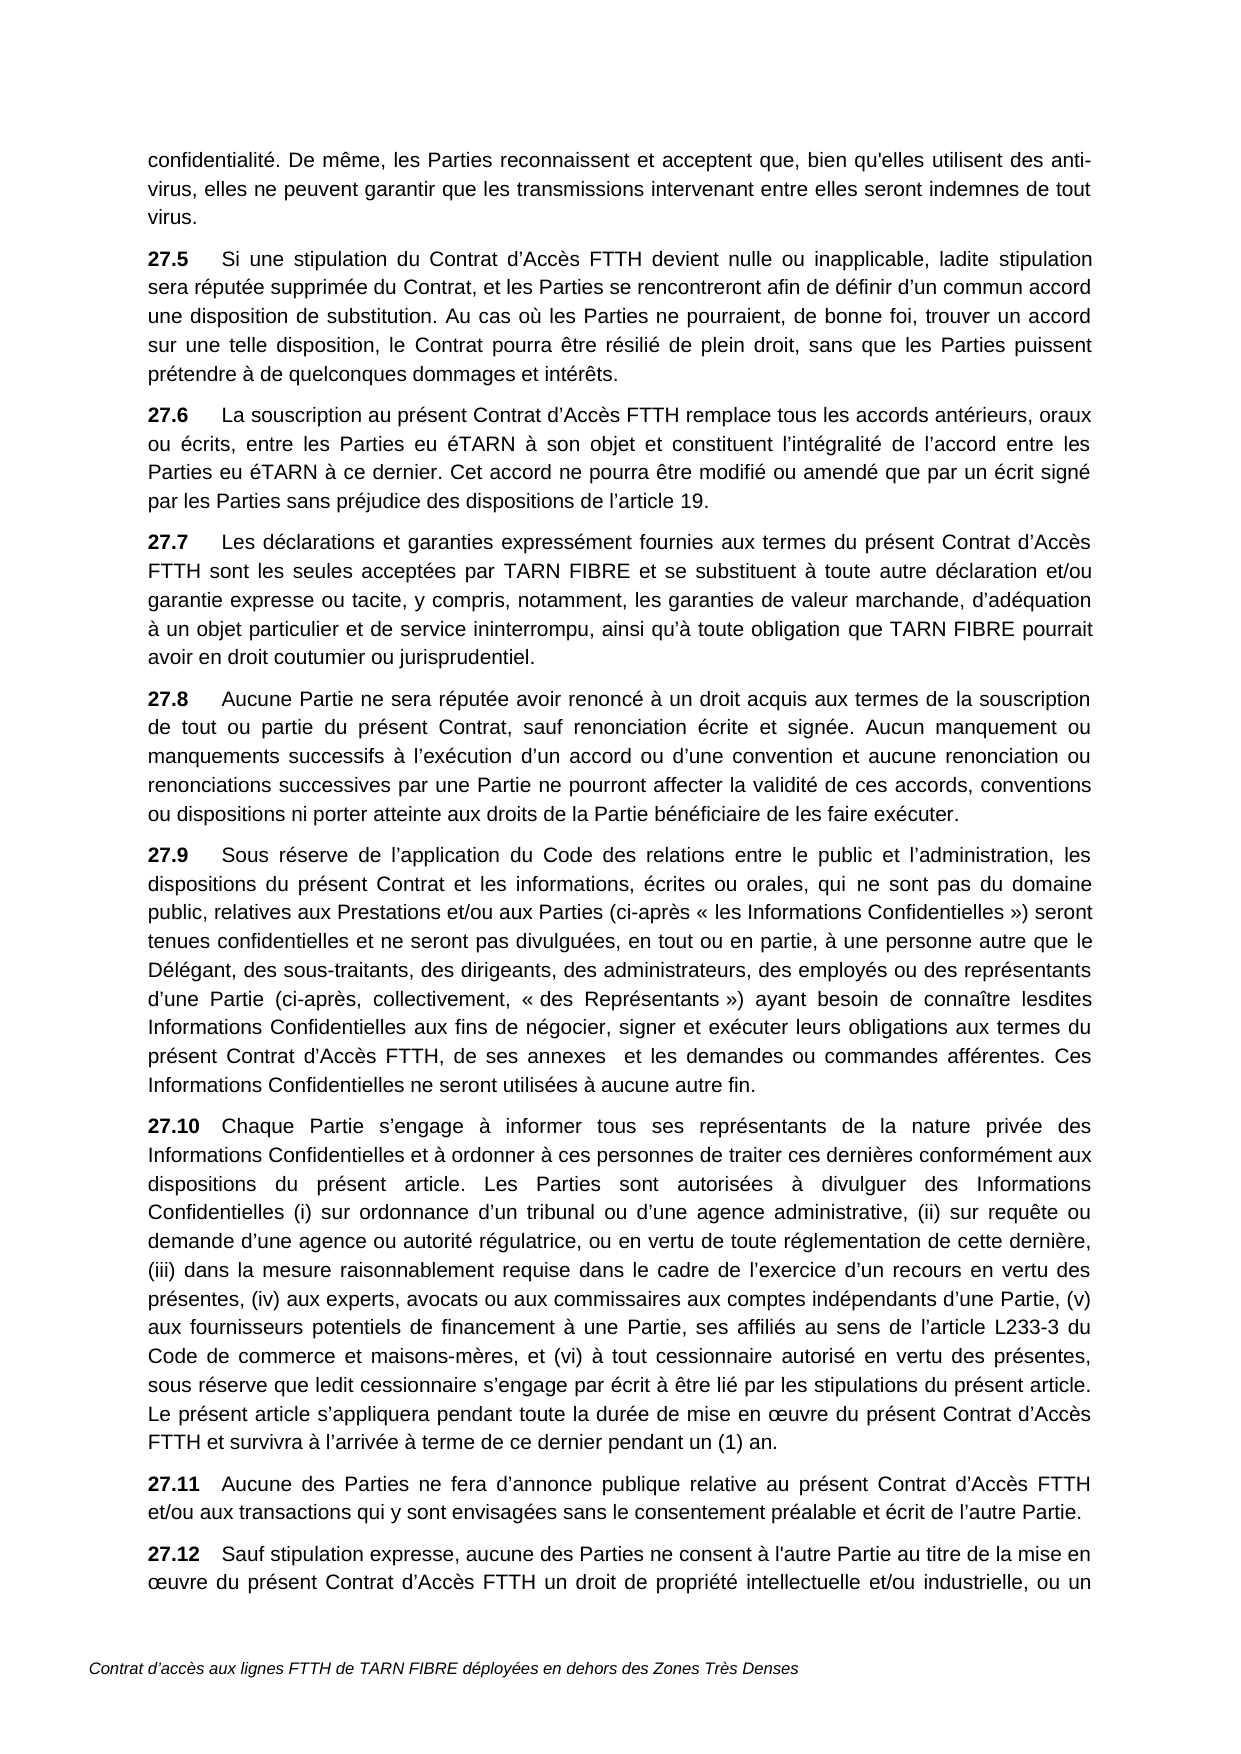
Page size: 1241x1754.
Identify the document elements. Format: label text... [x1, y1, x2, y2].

text 27.7 Les déclarations et garanties expressément fournies aux termes du présent Contrat d’Accès FTTH sont les seules acceptées par TARN FIBRE et se substituent à toute autre déclaration et/ou garantie expresse ou tacite, y compris, notamment, les garanties de valeur marchande, d’adéquation à un objet particulier et de service ininterrompu, ainsi qu’à toute obligation que TARN FIBRE pourrait avoir en droit coutumier ou jurisprudentiel. [148, 530, 1093, 669]
text 27.11 Aucune des Parties ne fera d’annonce publique relative au présent Contrat d’Accès FTTH et/ou aux transactions qui y sont envisagées sans le consentement préalable et écrit de l’autre Partie. [148, 1471, 1093, 1524]
text 27.5 Si une stipulation du Contrat d’Accès FTTH devient nulle ou inapplicable, ladite stipulation sera réputée supprimée du Contrat, et les Parties se rencontreront afin de définir d’un commun accord une disposition de substitution. Au cas où les Parties ne pourraient, de bonne foi, trouver un accord sur une telle disposition, le Contrat pourra être résilié de plein droit, sans que les Parties puissent prétendre à de quelconques dommages et intérêts. [148, 246, 1093, 385]
text 27.9 Sous réserve de l’application du Code des relations entre le public et l’administration, les dispositions du présent Contrat et les informations, écrites ou orales, qui ne sont pas du domaine public, relatives aux Prestations et/ou aux Parties (ci-après « les Informations Confidentielles ») seront tenues confidentielles et ne seront pas divulguées, en tout ou en partie, à une personne autre que le Délégant, des sous-traitants, des dirigeants, des administrateurs, des employés ou des représentants d’une Partie (ci-après, collectivement, « des Représentants ») ayant besoin de connaître lesdites Informations Confidentielles aux fins de négocier, signer et exécuter leurs obligations aux termes du présent Contrat d’Accès FTTH, de ses annexes et les demandes ou commandes afférentes. Ces Informations Confidentielles ne seront utilisées à aucune autre fin. [148, 843, 1093, 1097]
text 27.8 Aucune Partie ne sera réputée avoir renoncé à un droit acquis aux termes de la souscription de tout ou partie du présent Contrat, sauf renonciation écrite et signée. Aucun manquement ou manquements successifs à l’exécution d’un accord ou d’une convention et aucune renonciation ou renonciations successives par une Partie ne pourront affecter la validité de ces accords, conventions ou dispositions ni porter atteinte aux droits de la Partie bénéficiaire de les faire exécuter. [148, 686, 1093, 825]
text 27.6 La souscription au présent Contrat d’Accès FTTH remplace tous les accords antérieurs, oraux ou écrits, entre les Parties eu éTARN à son objet et constituent l’intégralité de l’accord entre les Parties eu éTARN à ce dernier. Cet accord ne pourra être modifié ou amendé que par un écrit signé par les Parties sans préjudice des dispositions de l’article 19. [148, 403, 1093, 513]
text 27.10 Chaque Partie s’engage à informer tous ses représentants de la nature privée des Informations Confidentielles et à ordonner à ces personnes de traiter ces dernières conformément aux dispositions du présent article. Les Parties sont autorisées à divulguer des Informations Confidentielles (i) sur ordonnance d’un tribunal ou d’une agence administrative, (ii) sur requête ou demande d’une agence ou autorité régulatrice, ou en vertu de toute réglementation de cette dernière, (iii) dans la mesure raisonnablement requise dans le cadre de l’exercice d’un recours en vertu des présentes, (iv) aux experts, avocats ou aux commissaires aux comptes indépendants d’une Partie, (v) aux fournisseurs potentiels de financement à une Partie, ses affiliés au sens de l’article L233-3 du Code de commerce et maisons-mères, et (vi) à tout cessionnaire autorisé en vertu des présentes, sous réserve que ledit cessionnaire s’engage par écrit à être lié par les stipulations du présent article. Le présent article s’appliquera pendant toute la durée de mise en œuvre du présent Contrat d’Accès FTTH et survivra à l’arrivée à terme de ce dernier pendant un (1) an. [148, 1114, 1093, 1454]
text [148, 148, 1093, 229]
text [148, 1541, 1093, 1594]
